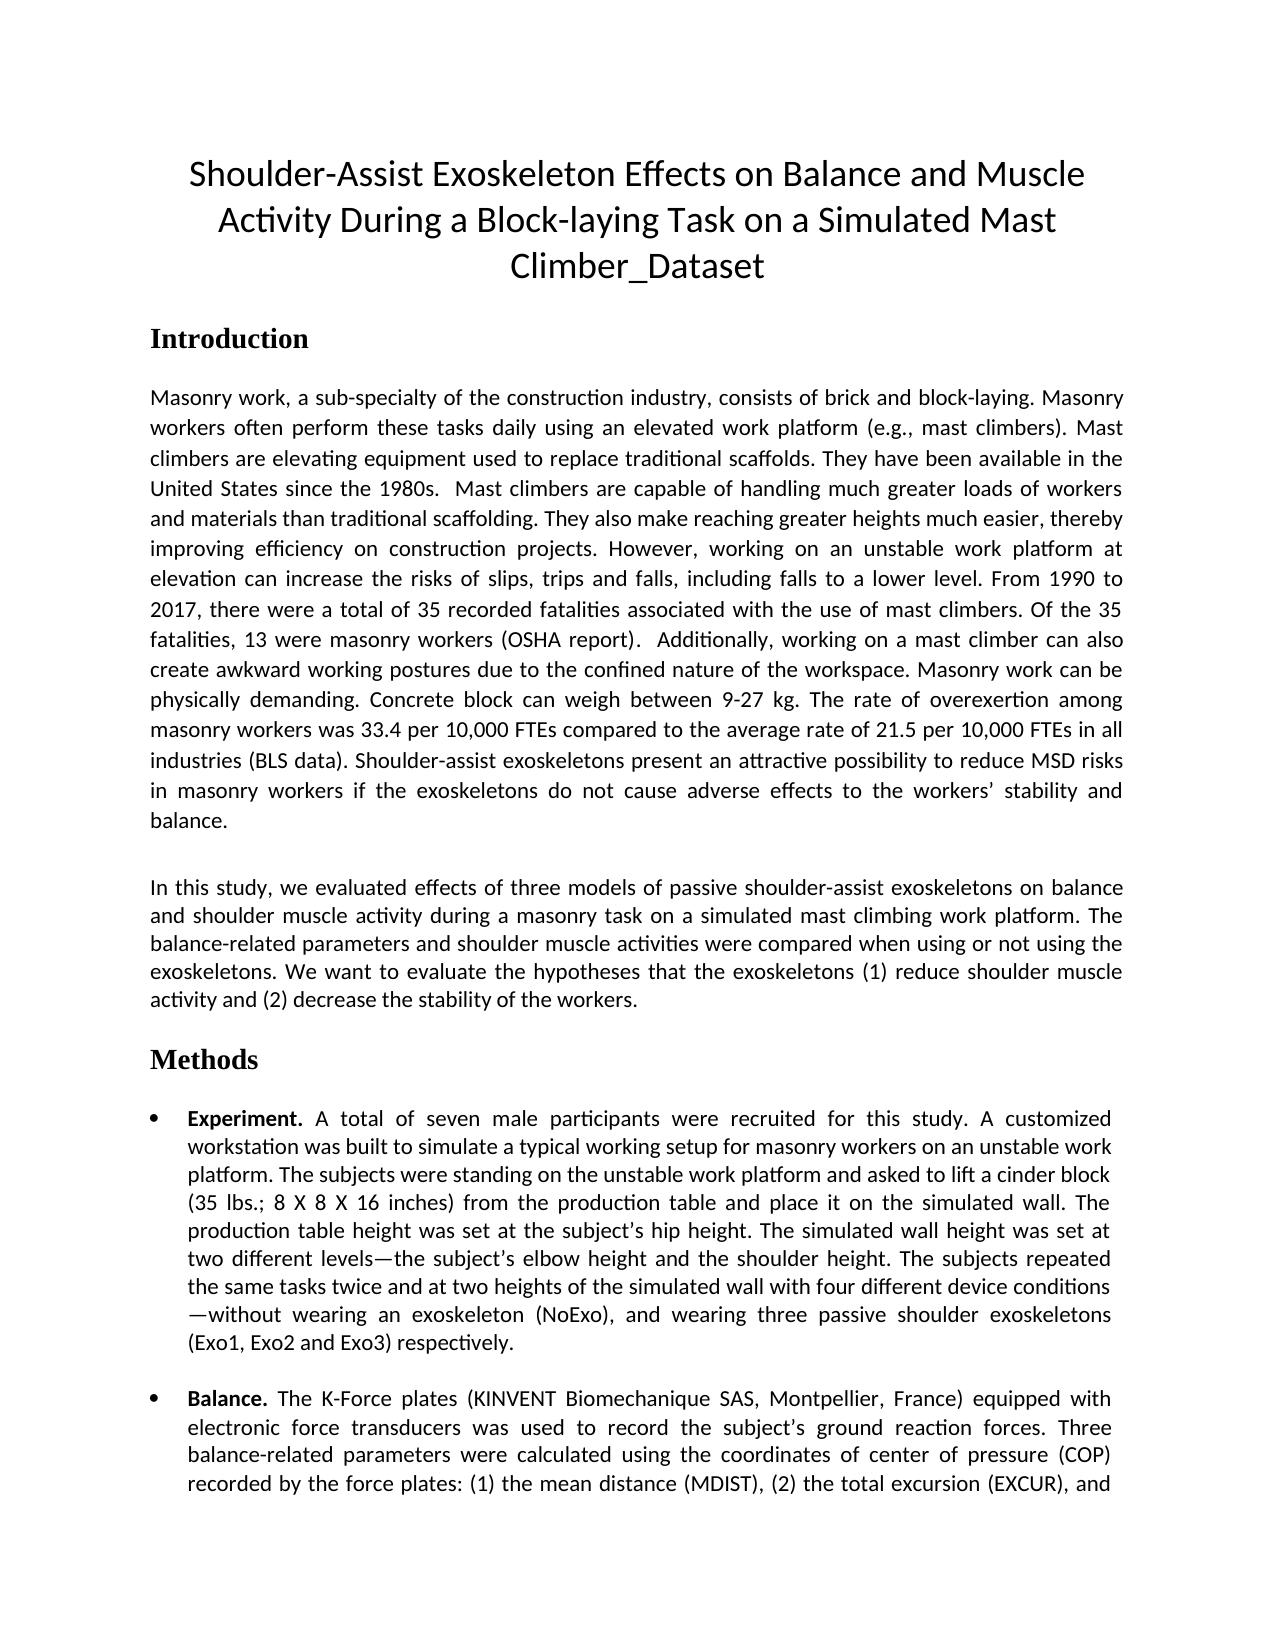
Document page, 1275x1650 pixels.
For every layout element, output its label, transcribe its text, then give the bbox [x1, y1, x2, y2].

text In this study, we evaluated effects of three models of passive shoulder-assist exoskeletons on balance and shoulder muscle activity during a masonry task on a simulated mast climbing work platform. The balance-related parameters and shoulder muscle activities were compared when using or not using the exoskeletons. We want to evaluate the hypotheses that the exoskeletons (1) reduce shoulder muscle activity and (2) decrease the stability of the workers. [150, 873, 1125, 1013]
list Experiment. A total of seven male participants were recruited for this study. A customized workstation was built to simulate a typical working setup for masonry workers on an unstable work platform. The subjects were standing on the unstable work platform and asked to lift a cinder block (35 lbs.; 8 X 8 X 16 inches) from the production table and place it on the simulated wall. The production table height was set at the subject’s hip height. The simulated wall height was set at two different levels—the subject’s elbow height and the shoulder height. The subjects repeated the same tasks twice and at two heights of the simulated wall with four different device conditions—without wearing an exoskeleton (NoExo), and wearing three passive shoulder exoskeletons (Exo1, Exo2 and Exo3) respectively. [150, 1104, 1113, 1357]
text Masonry work, a sub-specialty of the construction industry, consists of brick and block-laying. Masonry workers often perform these tasks daily using an elevated work platform (e.g., mast climbers). Mast climbers are elevating equipment used to replace traditional scaffolds. They have been available in the United States since the 1980s. Mast climbers are capable of handling much greater loads of workers and materials than traditional scaffolding. They also make reaching greater heights much easier, thereby improving efficiency on construction projects. However, working on an unstable work platform at elevation can increase the risks of slips, trips and falls, including falls to a lower level. From 1990 to 2017, there were a total of 35 recorded fatalities associated with the use of mast climbers. Of the 35 fatalities, 13 were masonry workers (OSHA report). Additionally, working on a mast climber can also create awkward working postures due to the confined nature of the workspace. Masonry work can be physically demanding. Concrete block can weigh between 9-27 kg. The rate of overexertion among masonry workers was 33.4 per 10,000 FTEs compared to the average rate of 21.5 per 10,000 FTEs in all industries (BLS data). Shoulder-assist exoskeletons present an attractive possibility to reduce MSD risks in masonry workers if the exoskeletons do not cause adverse effects to the workers’ stability and balance. [150, 383, 1125, 834]
text Methods [150, 1042, 1125, 1076]
text Shoulder-Assist Exoskeleton Effects on Balance and Muscle Activity During a Block-laying Task on a Simulated Mast Climber_Dataset [150, 150, 1125, 287]
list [150, 1384, 1113, 1497]
text Introduction [150, 321, 1125, 354]
